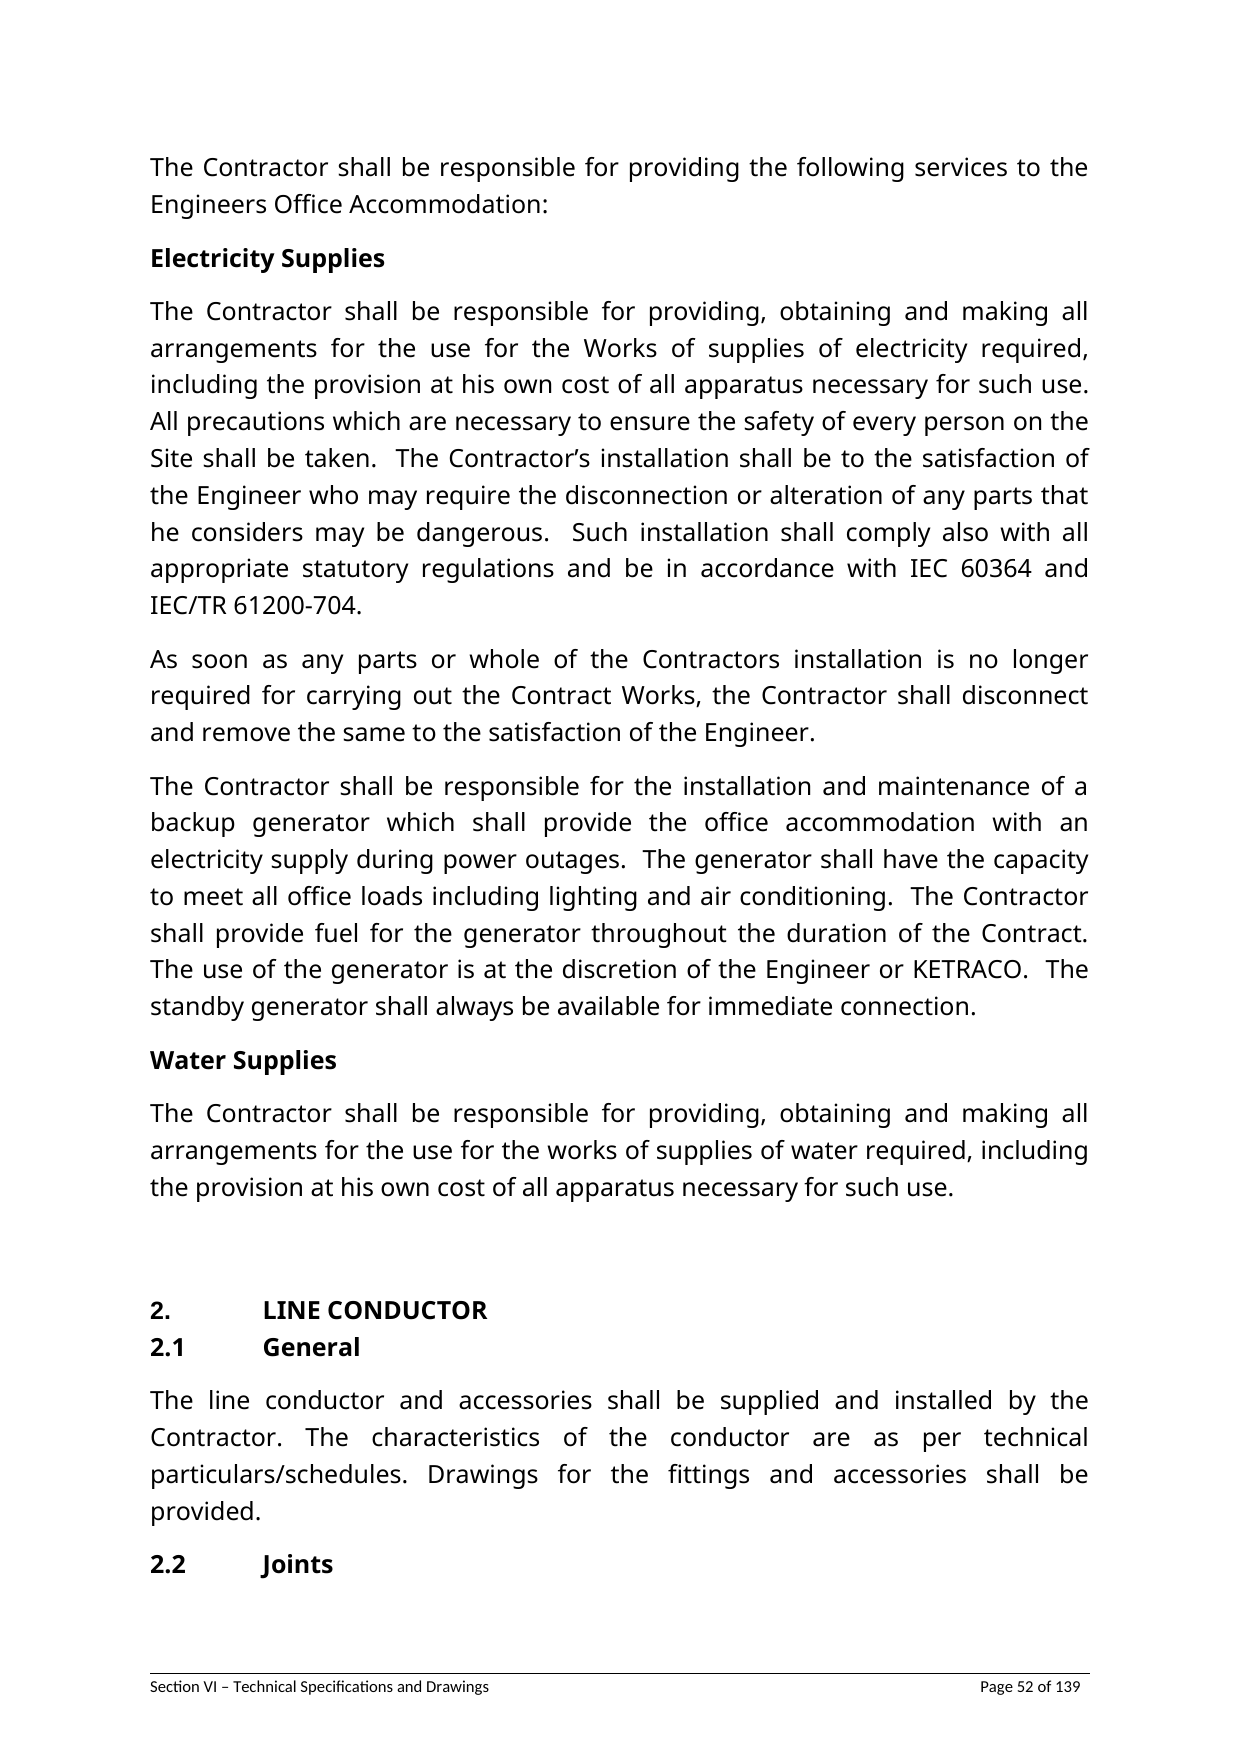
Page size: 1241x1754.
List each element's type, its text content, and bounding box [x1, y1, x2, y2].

subtitle LINE CONDUCTOR [150, 1293, 1090, 1327]
text Water Supplies [150, 1042, 1090, 1076]
text Electricity Supplies [150, 240, 1090, 274]
subtitle General [150, 1329, 1090, 1364]
subtitle Joints [150, 1547, 1090, 1581]
text The Contractor shall be responsible for providing, obtaining and making all arrangements for the use for the works of supplies of water required, including the provision at his own cost of all apparatus necessary for such use. [150, 1096, 1090, 1203]
text The Contractor shall be responsible for providing the following services to the Engineers Office Accommodation: [150, 150, 1090, 221]
text The line conductor and accessories shall be supplied and installed by the Contractor. The characteristics of the conductor are as per technical particulars/schedules. Drawings for the fittings and accessories shall be provided. [150, 1383, 1090, 1527]
text As soon as any parts or whole of the Contractors installation is no longer required for carrying out the Contract Works, the Contractor shall disconnect and remove the same to the satisfaction of the Engineer. [150, 641, 1090, 749]
text The Contractor shall be responsible for providing, obtaining and making all arrangements for the use for the Works of supplies of electricity required, including the provision at his own cost of all apparatus necessary for such use. All precautions which are necessary to ensure the safety of every person on the Site shall be taken. The Contractor’s installation shall be to the satisfaction of the Engineer who may require the disconnection or alteration of any parts that he considers may be dangerous. Such installation shall comply also with all appropriate statutory regulations and be in accordance with IEC 60364 and IEC/TR 61200-704. [150, 294, 1090, 622]
text The Contractor shall be responsible for the installation and maintenance of a backup generator which shall provide the office accommodation with an electricity supply during power outages. The generator shall have the capacity to meet all office loads including lighting and air conditioning. The Contractor shall provide fuel for the generator throughout the duration of the Contract. The use of the generator is at the discretion of the Engineer or KETRACO. The standby generator shall always be available for immediate connection. [150, 768, 1090, 1023]
